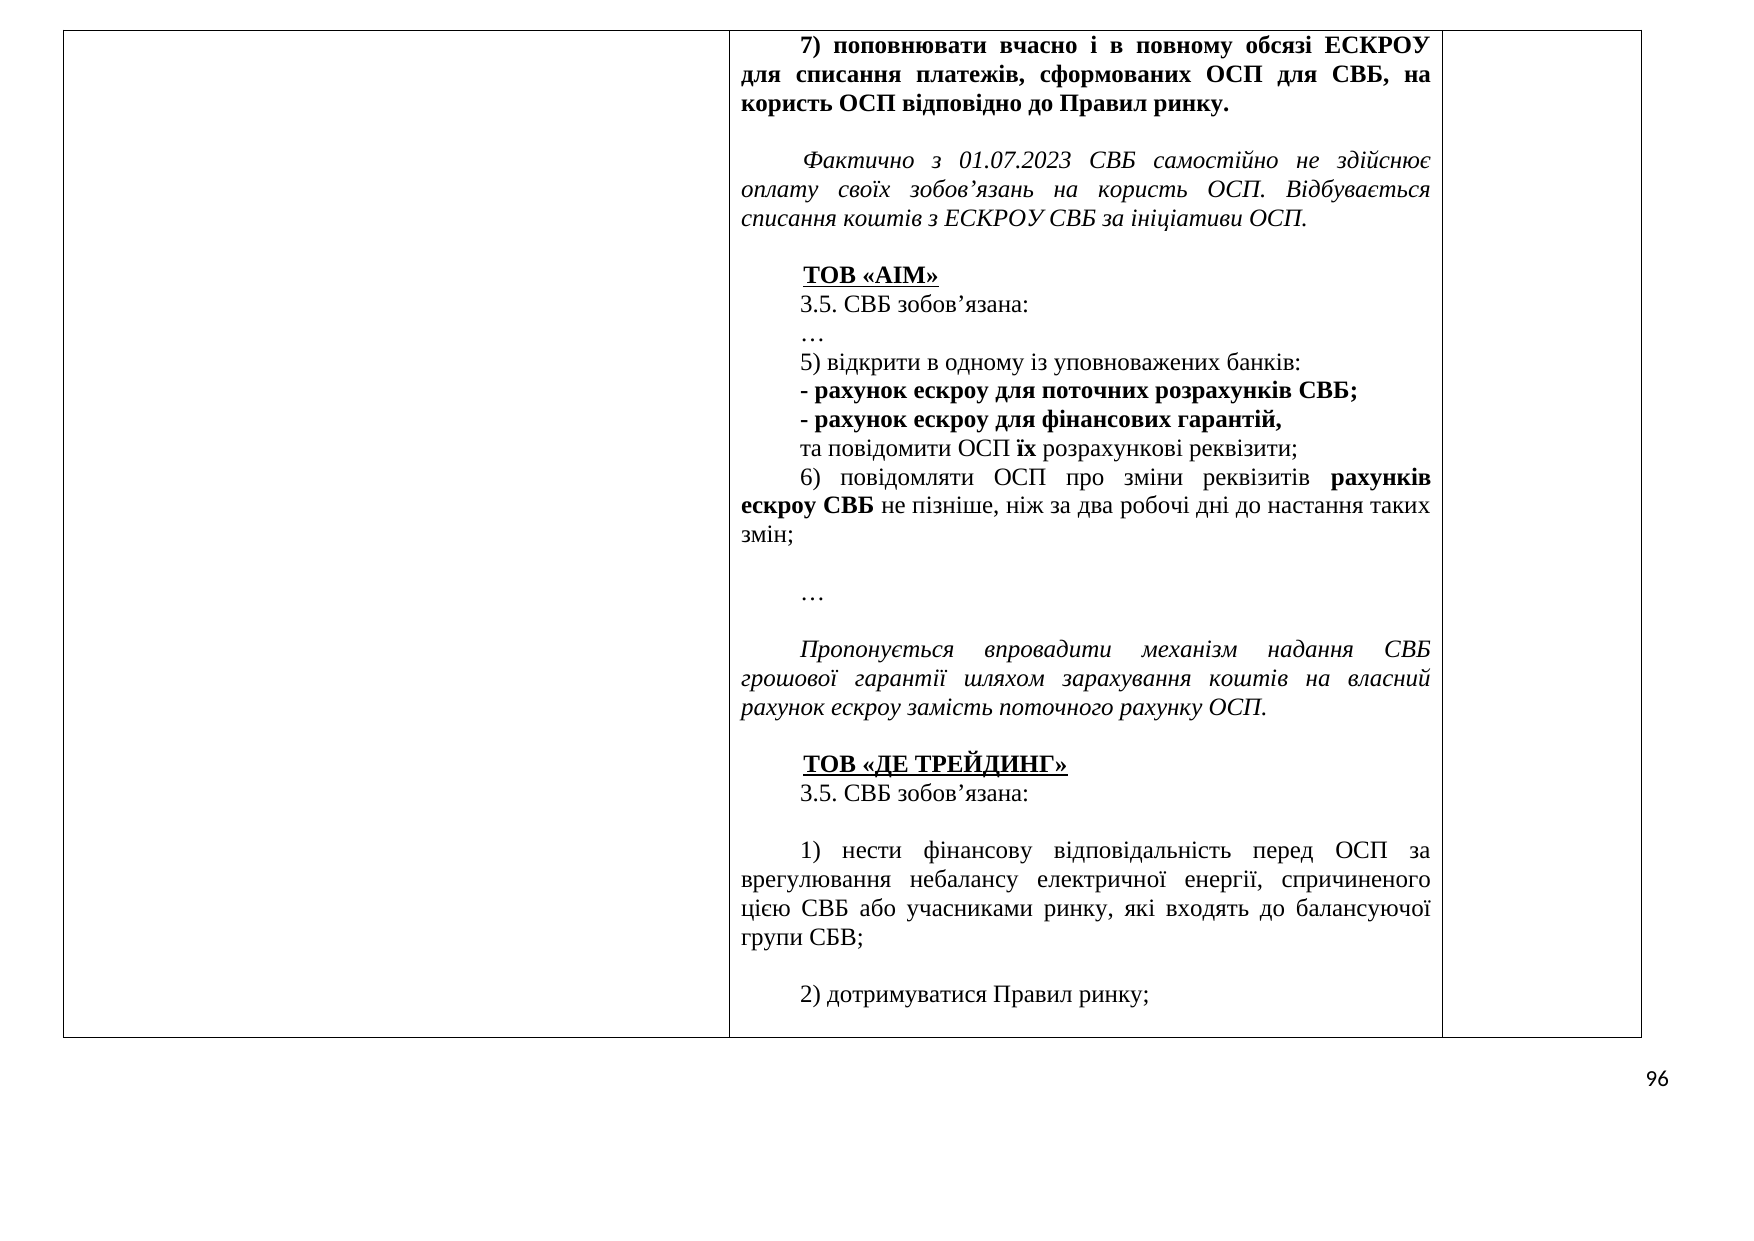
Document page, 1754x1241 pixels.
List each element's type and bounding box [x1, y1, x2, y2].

table_cell [730, 31, 1442, 1037]
table_cell [64, 31, 729, 1037]
table_cell [1443, 31, 1641, 1037]
